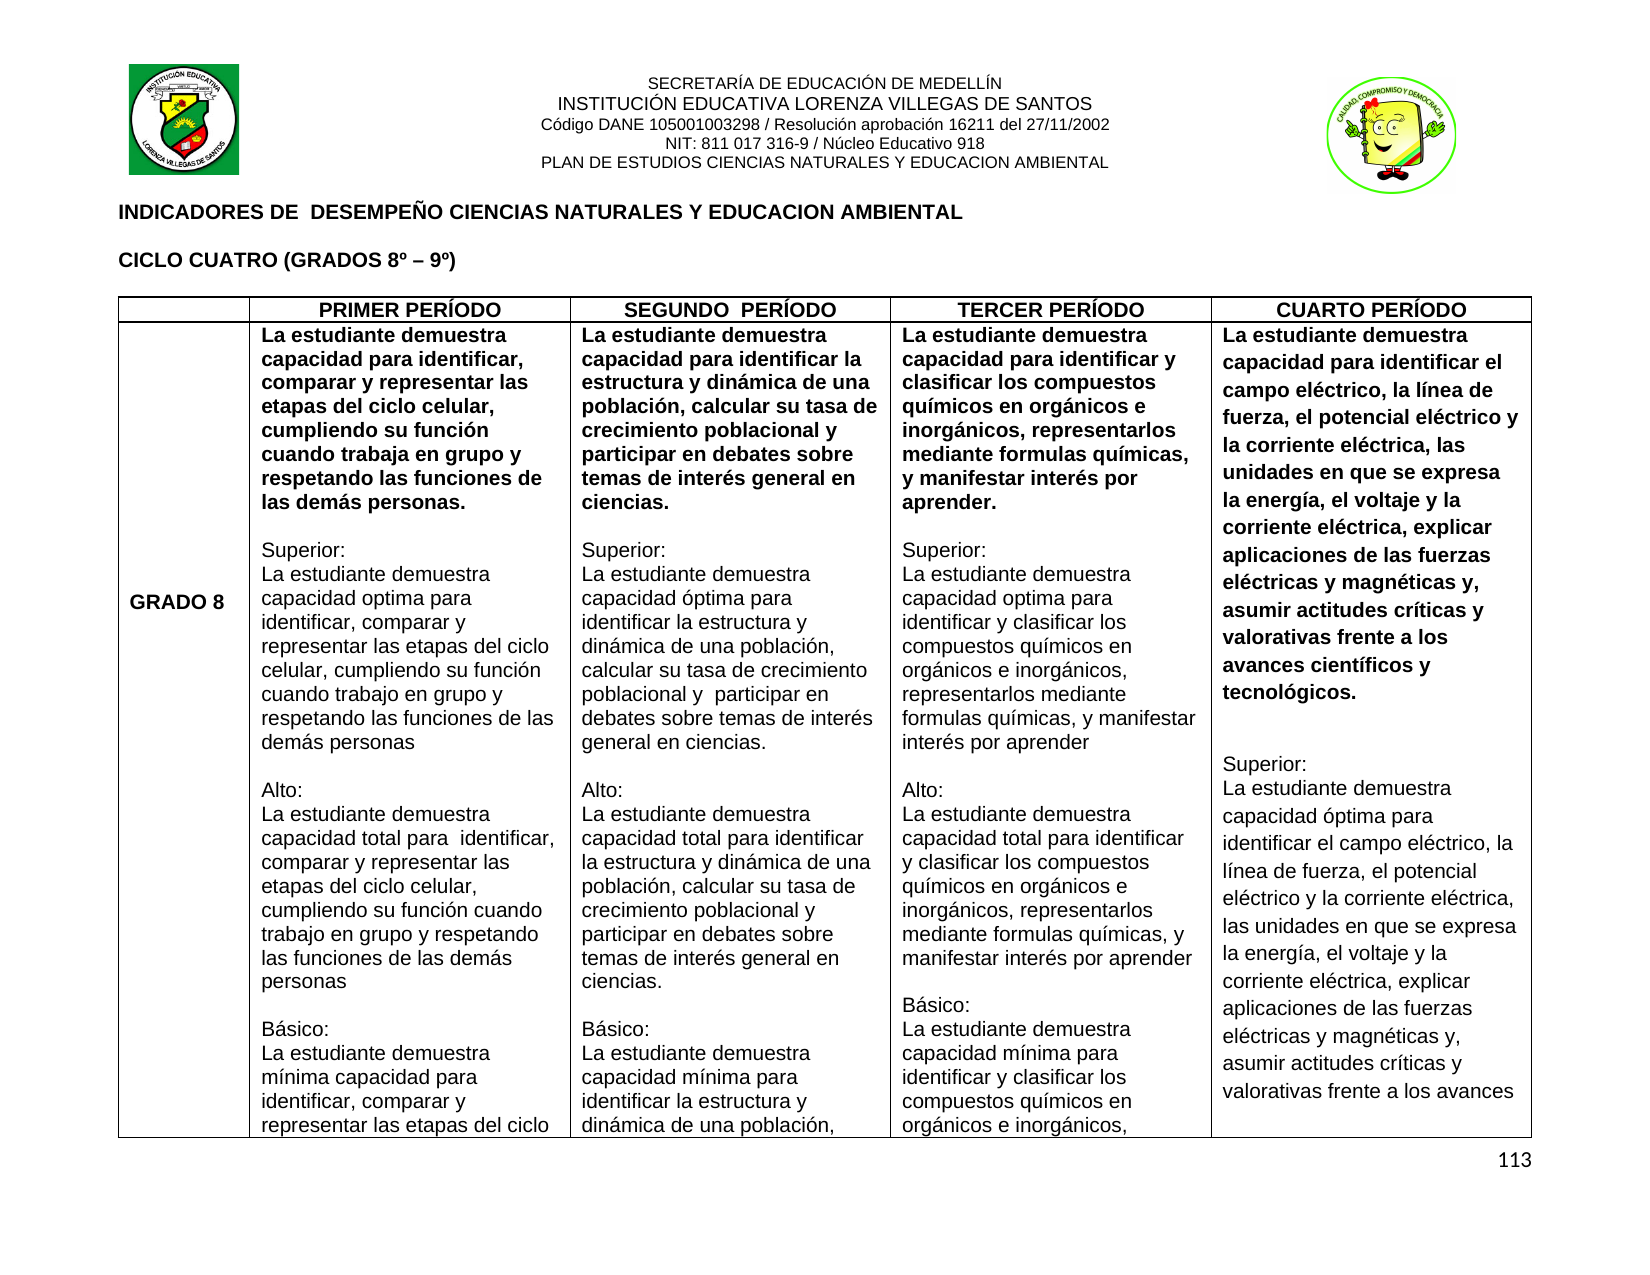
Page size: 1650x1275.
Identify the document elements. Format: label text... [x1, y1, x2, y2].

table_header TERCER PERÍODO [891, 298, 1211, 321]
picture [128, 64, 240, 175]
table_header CUARTO PERÍODO [1212, 298, 1531, 321]
table_header PRIMER PERÍODO [250, 298, 570, 321]
text INDICADORES DE DESEMPEÑO CIENCIAS NATURALES Y EDUCACION AMBIENTAL [118, 200, 1532, 224]
table_header SEGUNDO PERÍODO [571, 298, 890, 321]
table_cell GRADO 8 [119, 323, 249, 1137]
text CICLO CUATRO (GRADOS 8º – 9º) [118, 248, 1532, 272]
table_header [119, 298, 249, 321]
picture [1326, 77, 1457, 194]
